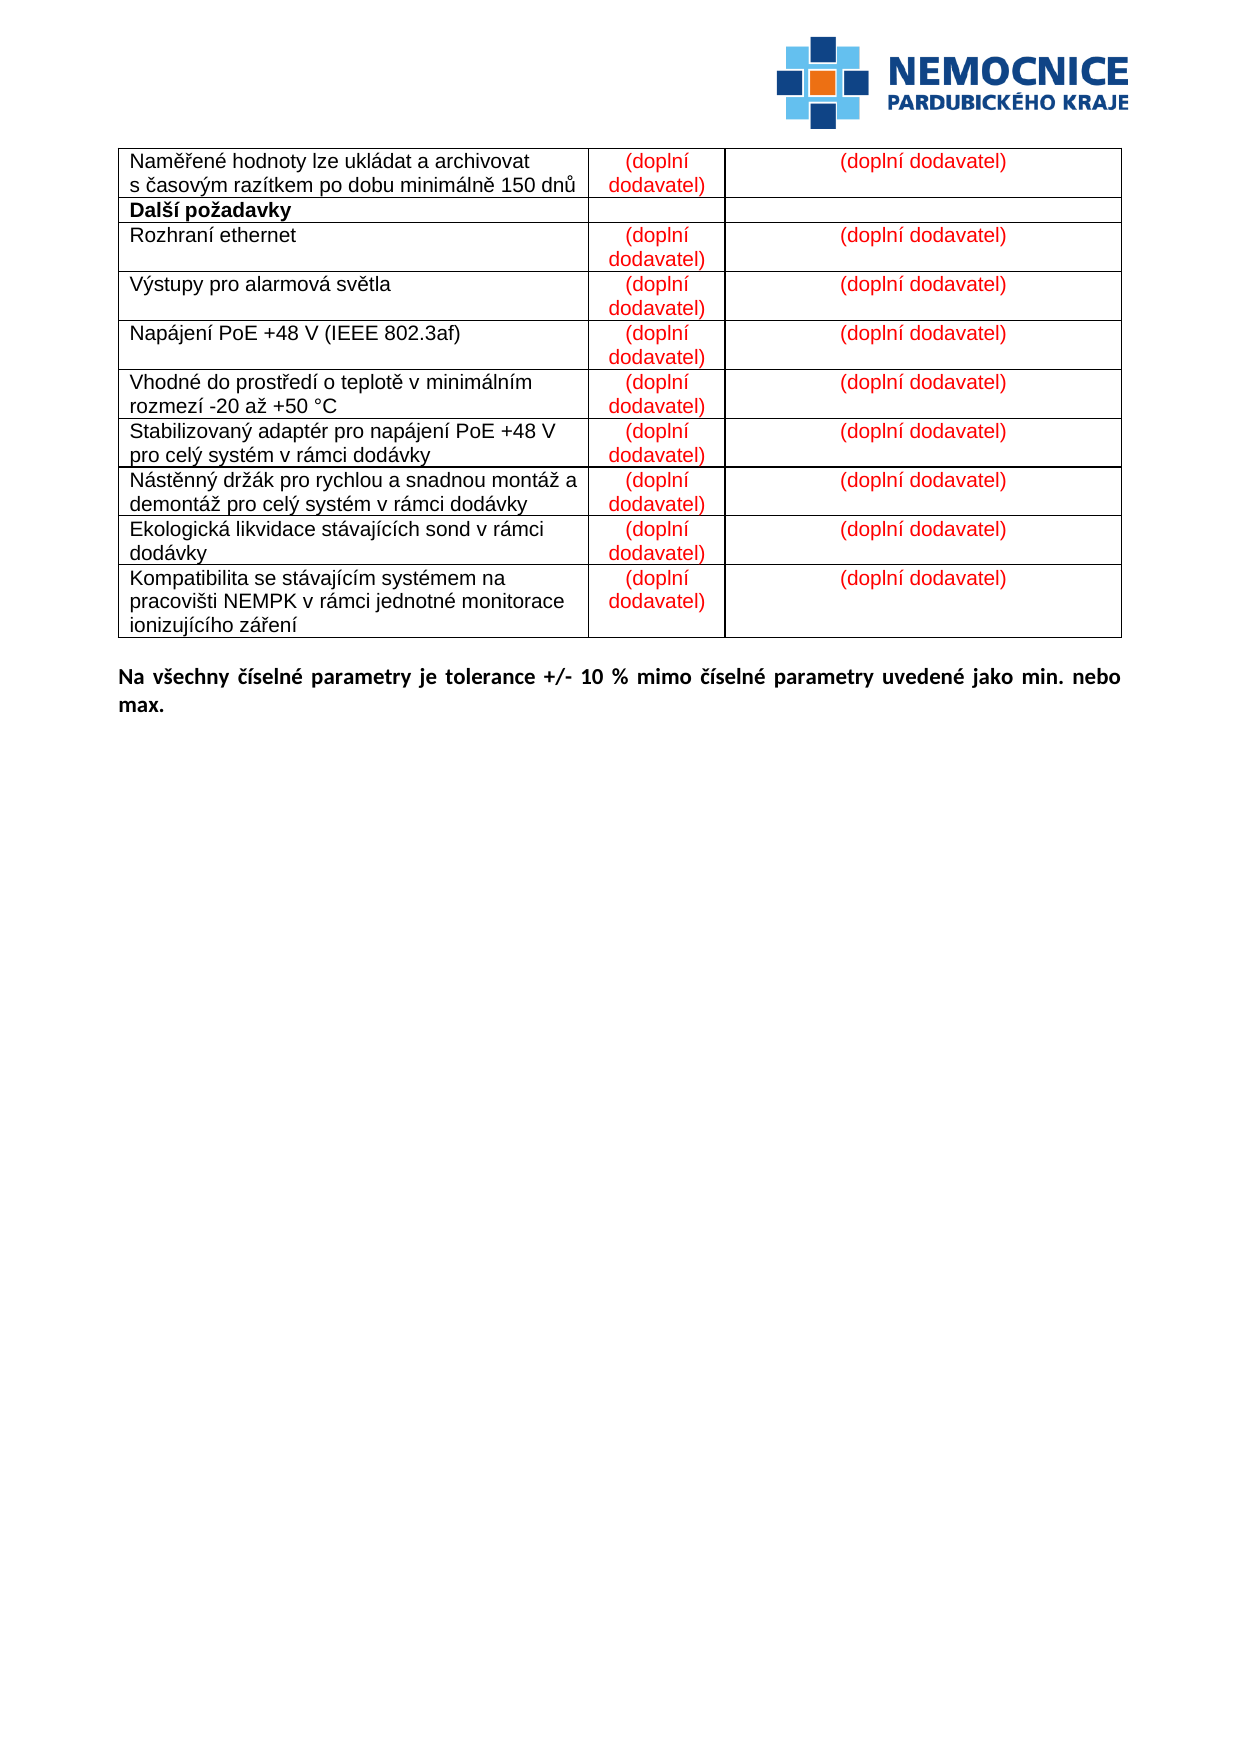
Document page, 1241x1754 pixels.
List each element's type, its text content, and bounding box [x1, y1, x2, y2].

table_cell (doplní dodavatel) [589, 272, 724, 319]
table_cell (doplní dodavatel) [589, 516, 724, 564]
table_cell (doplní dodavatel) [726, 370, 1121, 417]
table_cell [589, 198, 724, 222]
table_cell (doplní dodavatel) [726, 516, 1121, 564]
table_cell Naměřené hodnoty lze ukládat a archivovat s časovým razítkem po dobu minimálně 150 dnů [119, 149, 588, 197]
table_cell (doplní dodavatel) [726, 468, 1121, 515]
table_cell [726, 198, 1121, 222]
table_cell (doplní dodavatel) [589, 370, 724, 417]
table_cell (doplní dodavatel) [589, 419, 724, 466]
table_cell Další požadavky [119, 198, 588, 222]
table_cell Napájení PoE +48 V (IEEE 802.3af) [119, 321, 588, 368]
table_cell Vhodné do prostředí o teplotě v minimálním rozmezí -20 až +50 °C [119, 370, 588, 417]
table_cell (doplní dodavatel) [726, 321, 1121, 368]
table_cell (doplní dodavatel) [726, 149, 1121, 197]
table_cell (doplní dodavatel) [589, 565, 724, 637]
table_cell (doplní dodavatel) [589, 149, 724, 197]
picture [775, 35, 1129, 130]
table_cell Výstupy pro alarmová světla [119, 272, 588, 319]
table_cell (doplní dodavatel) [726, 272, 1121, 319]
table_cell (doplní dodavatel) [726, 419, 1121, 466]
table_cell (doplní dodavatel) [726, 223, 1121, 271]
subtitle Na všechny číselné parametry je tolerance +/- 10 % mimo číselné parametry uvedené jako min. nebo max. [118, 662, 1122, 718]
table_cell (doplní dodavatel) [726, 565, 1121, 637]
table_cell Rozhraní ethernet [119, 223, 588, 271]
table_cell Kompatibilita se stávajícím systémem na pracovišti NEMPK v rámci jednotné monitorace ionizujícího záření [119, 565, 588, 637]
table_cell (doplní dodavatel) [589, 223, 724, 271]
table_cell (doplní dodavatel) [589, 321, 724, 368]
table_cell Nástěnný držák pro rychlou a snadnou montáž a demontáž pro celý systém v rámci dodávky [119, 468, 588, 515]
table_cell Ekologická likvidace stávajících sond v rámci dodávky [119, 516, 588, 564]
table_cell Stabilizovaný adaptér pro napájení PoE +48 V pro celý systém v rámci dodávky [119, 419, 588, 466]
table_cell (doplní dodavatel) [589, 468, 724, 515]
